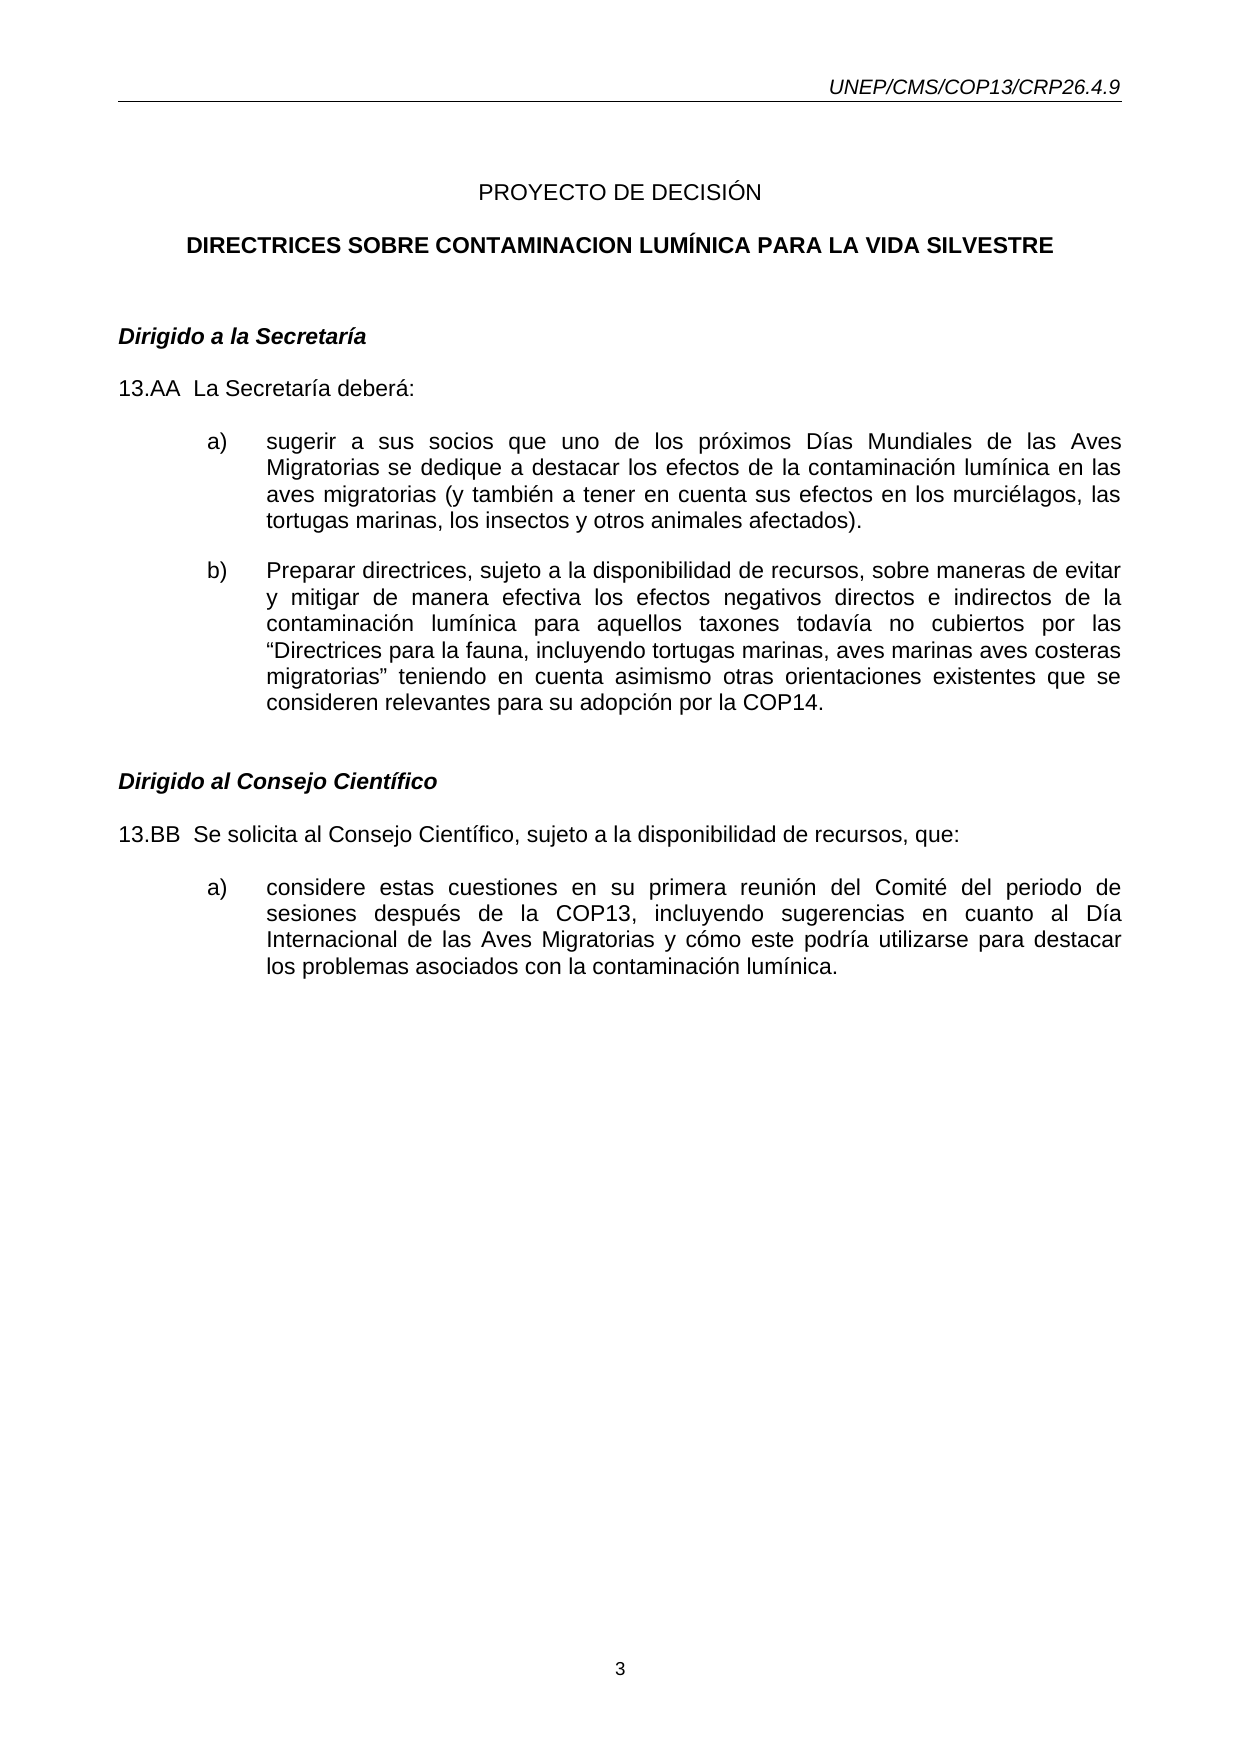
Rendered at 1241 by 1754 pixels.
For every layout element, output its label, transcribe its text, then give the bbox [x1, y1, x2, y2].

list Preparar directrices, sujeto a la disponibilidad de recursos, sobre maneras de evitar y mitigar de manera efectiva los efectos negativos directos e indirectos de la contaminación lumínica para aquellos taxones todavía no cubiertos por las “Directrices para la fauna, incluyendo tortugas marinas, aves marinas aves costeras migratorias” teniendo en cuenta asimismo otras orientaciones existentes que se consideren relevantes para su adopción por la COP14. [207, 557, 1122, 716]
list sugerir a sus socios que uno de los próximos Días Mundiales de las Aves Migratorias se dedique a destacar los efectos de la contaminación lumínica en las aves migratorias (y también a tener en cuenta sus efectos en los murciélagos, las tortugas marinas, los insectos y otros animales afectados). [207, 428, 1122, 533]
text Dirigido a la Secretaría [118, 323, 1122, 349]
list considere estas cuestiones en su primera reunión del Comité del periodo de sesiones después de la COP13, incluyendo sugerencias en cuanto al Día Internacional de las Aves Migratorias y cómo este podría utilizarse para destacar los problemas asociados con la contaminación lumínica. [207, 874, 1122, 979]
text PROYECTO DE DECISIÓN [118, 179, 1122, 205]
text DIRECTRICES SOBRE CONTAMINACION LUMÍNICA PARA LA VIDA SILVESTRE [118, 232, 1122, 258]
text 13.BB Se solicita al Consejo Científico, sujeto a la disponibilidad de recursos, que: [118, 821, 1122, 847]
text Dirigido al Consejo Científico [118, 768, 1122, 795]
text 13.AA La Secretaría deberá: [118, 375, 1122, 402]
